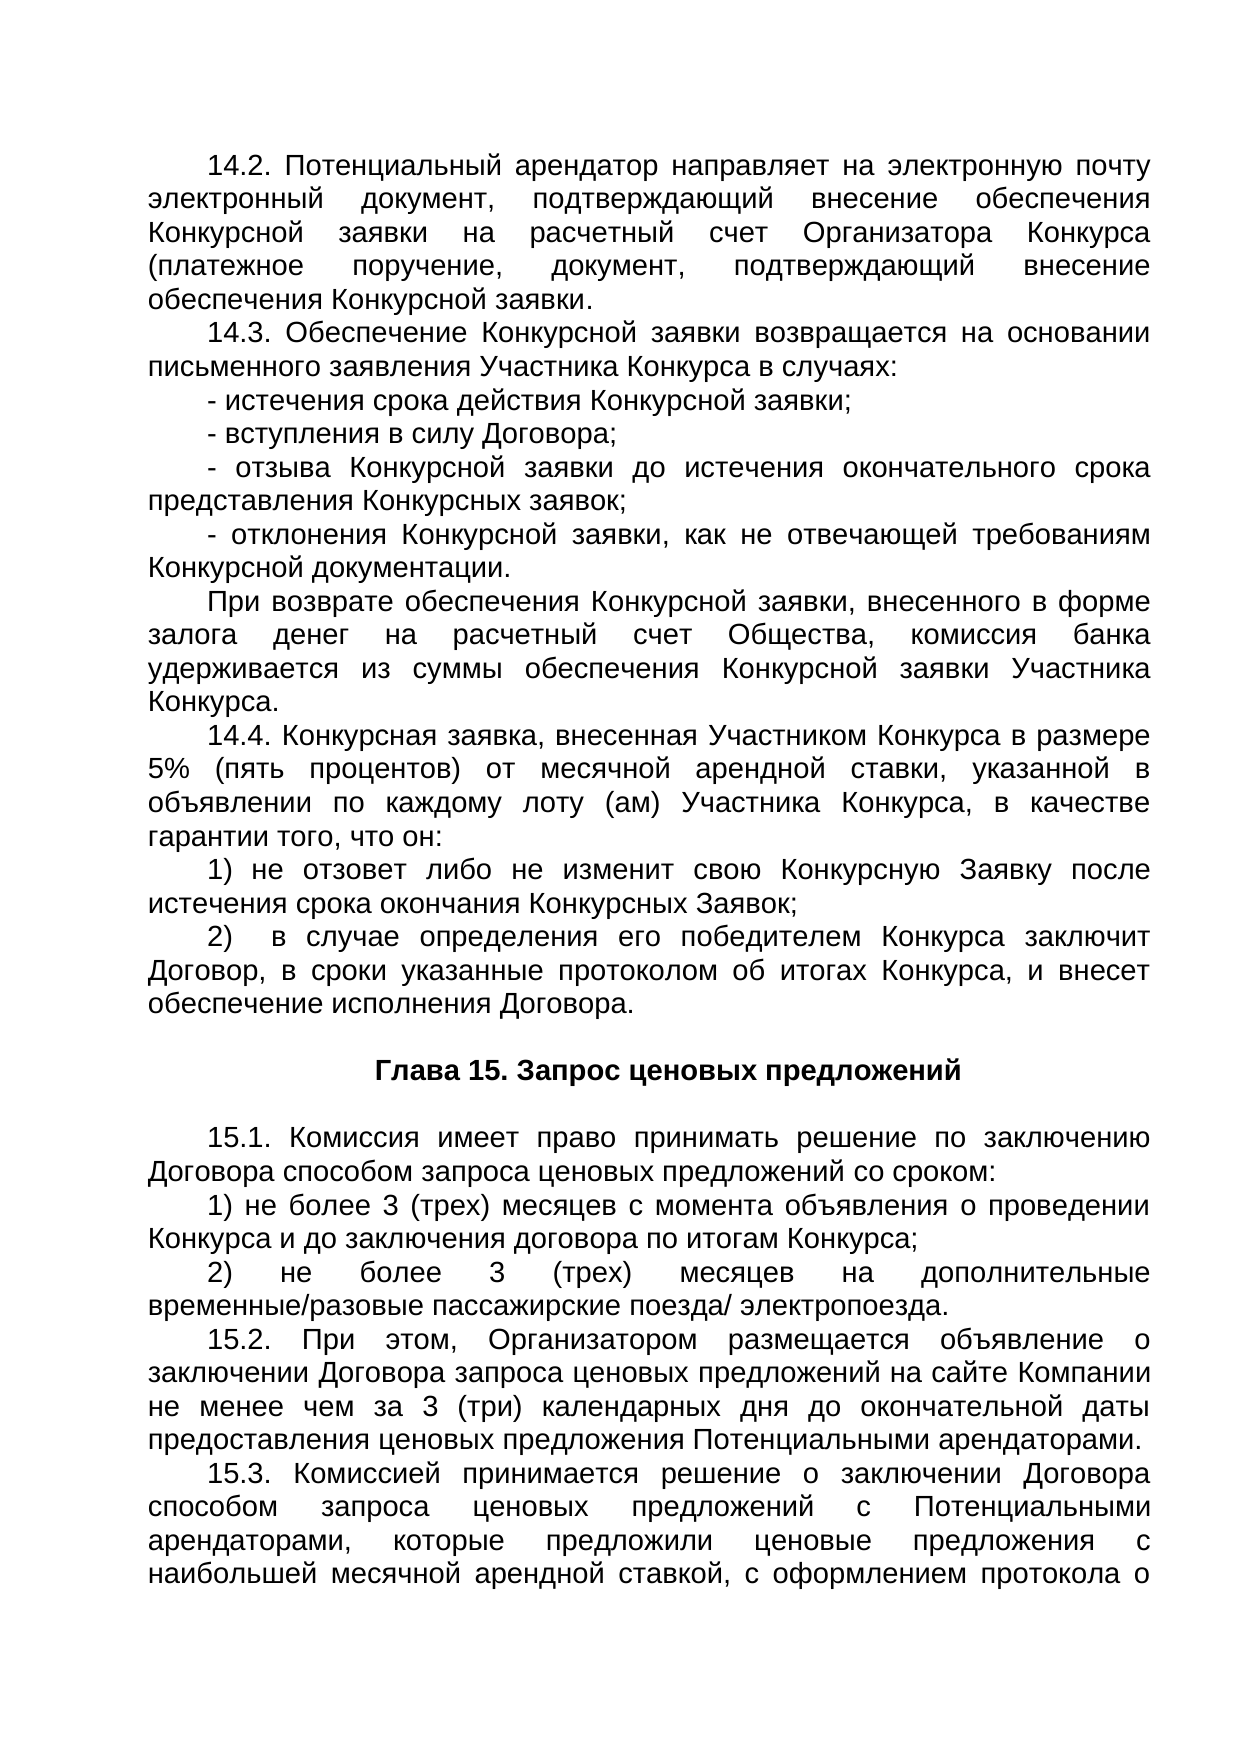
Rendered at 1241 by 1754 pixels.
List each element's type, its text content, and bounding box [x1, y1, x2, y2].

text 15.2. При этом, Организатором размещается объявление о заключении Договора запроса ценовых предложений на сайте Компании не менее чем за 3 (три) календарных дня до окончательной даты предоставления ценовых предложения Потенциальными арендаторами. [148, 1322, 1152, 1456]
text 14.2. Потенциальный арендатор направляет на электронную почту электронный документ, подтверждающий внесение обеспечения Конкурсной заявки на расчетный счет Организатора Конкурса (платежное поручение, документ, подтверждающий внесение обеспечения Конкурсной заявки. [148, 148, 1152, 315]
list в случае определения его победителем Конкурса заключит Договор, в сроки указанные протоколом об итогах Конкурса, и внесет обеспечение исполнения Договора. [148, 919, 1152, 1020]
text 14.3. Обеспечение Конкурсной заявки возвращается на основании письменного заявления Участника Конкурса в случаях: [148, 315, 1152, 382]
text 2) не более 3 (трех) месяцев на дополнительные временные/разовые пассажирские поезда/ электропоезда. [148, 1254, 1152, 1322]
text 15.1. Комиссия имеет право принимать решение по заключению Договора способом запроса ценовых предложений со сроком: [148, 1120, 1152, 1187]
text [148, 1456, 1152, 1590]
text - отзыва Конкурсной заявки до истечения окончательного срока представления Конкурсных заявок; [148, 449, 1152, 517]
text Глава 15. Запрос ценовых предложений [185, 1053, 1152, 1087]
text - вступления в силу Договора; [148, 416, 1152, 449]
text - истечения срока действия Конкурсной заявки; [148, 382, 1152, 416]
text 14.4. Конкурсная заявка, внесенная Участником Конкурса в размере 5% (пять процентов) от месячной арендной ставки, указанной в объявлении по каждому лоту (ам) Участника Конкурса, в качестве гарантии того, что он: [148, 718, 1152, 852]
text - отклонения Конкурсной заявки, как не отвечающей требованиям Конкурсной документации. [148, 517, 1152, 584]
list не отзовет либо не изменит свою Конкурсную Заявку после истечения срока окончания Конкурсных Заявок; [148, 852, 1152, 919]
text При возврате обеспечения Конкурсной заявки, внесенного в форме залога денег на расчетный счет Общества, комиссия банка удерживается из суммы обеспечения Конкурсной заявки Участника Конкурса. [148, 584, 1152, 718]
text 1) не более 3 (трех) месяцев с момента объявления о проведении Конкурса и до заключения договора по итогам Конкурса; [148, 1187, 1152, 1254]
